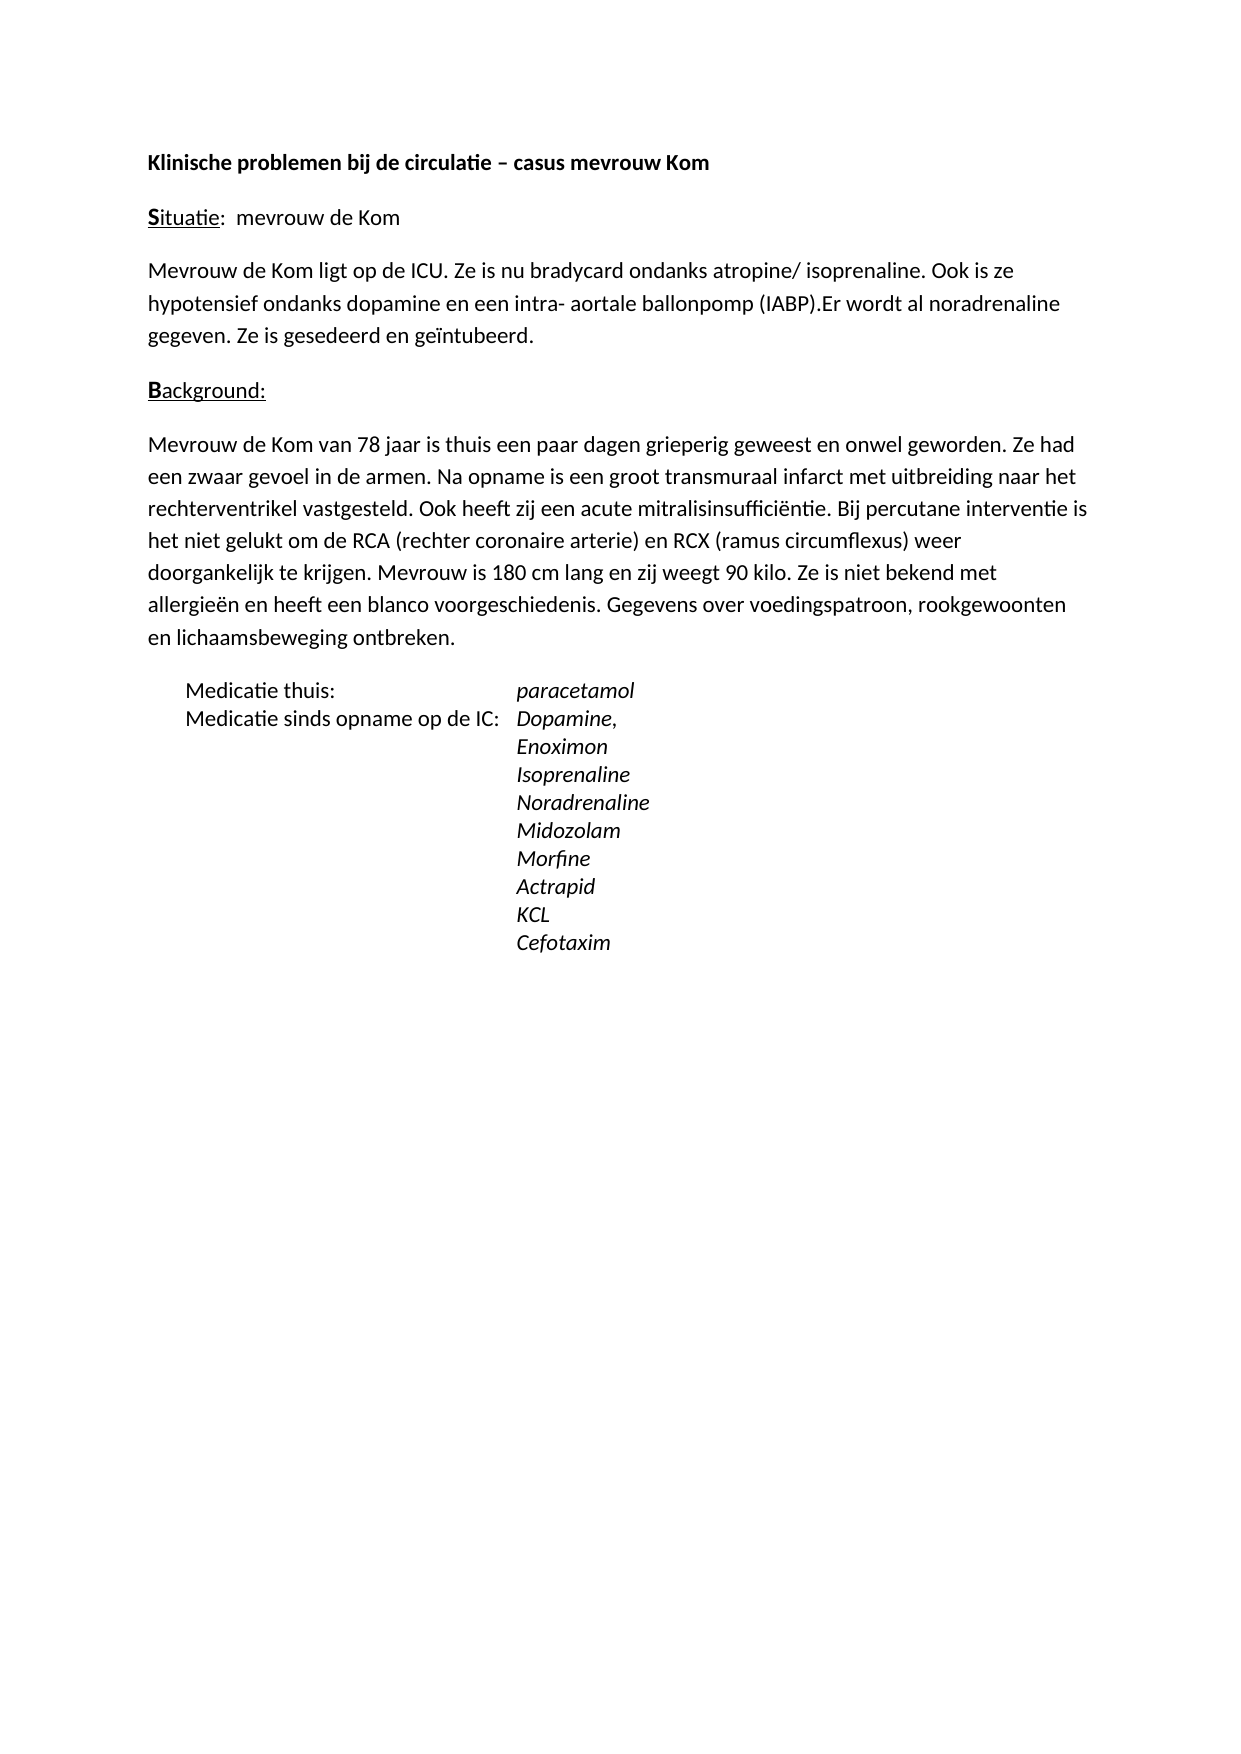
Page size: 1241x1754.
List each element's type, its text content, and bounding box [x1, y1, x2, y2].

text Midozolam [148, 816, 1093, 844]
text Enoximon [148, 732, 1093, 760]
text Mevrouw de Kom ligt op de ICU. Ze is nu bradycard ondanks atropine/ isoprenaline. Ook is ze hypotensief ondanks dopamine en een intra- aortale ballonpomp (IABP).Er wordt al noradrenaline gegeven. Ze is gesedeerd en geïntubeerd. [148, 256, 1093, 349]
text Mevrouw de Kom van 78 jaar is thuis een paar dagen grieperig geweest en onwel geworden. Ze had een zwaar gevoel in de armen. Na opname is een groot transmuraal infarct met uitbreiding naar het rechterventrikel vastgesteld. Ook heeft zij een acute mitralisinsufficiëntie. Bij percutane interventie is het niet gelukt om de RCA (rechter coronaire arterie) en RCX (ramus circumflexus) weer doorgankelijk te krijgen. Mevrouw is 180 cm lang en zij weegt 90 kilo. Ze is niet bekend met allergieën en heeft een blanco voorgeschiedenis. Gegevens over voedingspatroon, rookgewoonten en lichaamsbeweging ontbreken. [148, 430, 1093, 651]
text Cefotaxim [148, 928, 1093, 956]
text KCL [148, 900, 1093, 928]
text Situatie: mevrouw de Kom [148, 201, 1093, 231]
text Noradrenaline [148, 788, 1093, 816]
text Background: [148, 374, 1093, 404]
text Medicatie thuis: paracetamol [148, 676, 1093, 704]
text Isoprenaline [148, 760, 1093, 788]
text Actrapid [148, 872, 1093, 900]
text Morfine [148, 844, 1093, 872]
text Medicatie sinds opname op de IC: Dopamine, [148, 704, 1093, 732]
text Klinische problemen bij de circulatie – casus mevrouw Kom [148, 148, 1093, 176]
